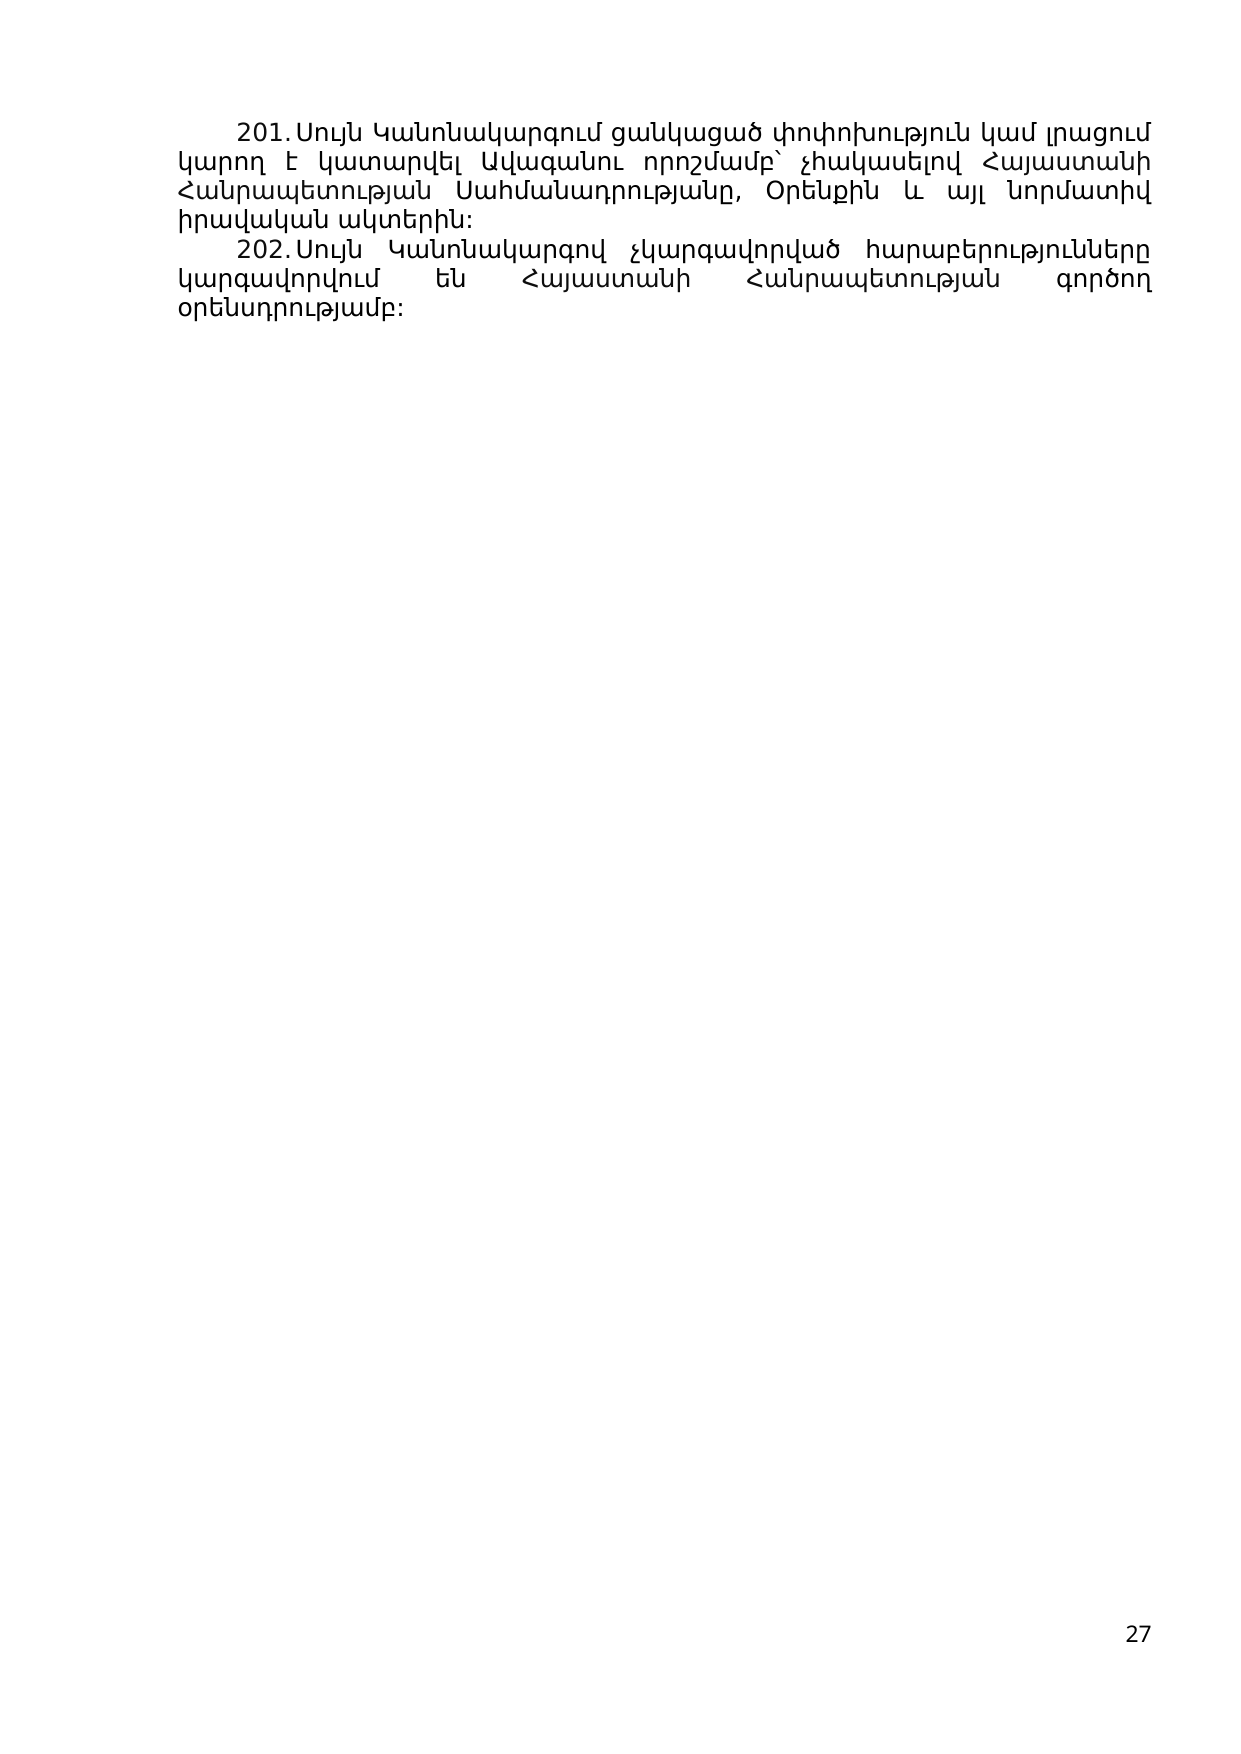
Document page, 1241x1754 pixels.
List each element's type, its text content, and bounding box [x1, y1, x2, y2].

list Սույն Կանոնակարգում ցանկացած փոփոխություն կամ լրացում կարող է կատարվել Ավագանու որոշմամբ՝ չհակասելով Հայաստանի Հանրապետության Սահմանադրությանը, Օրենքին և այլ նորմատիվ իրավական ակտերին: [177, 118, 1152, 235]
list Սույն Կանոնակարգով չկարգավորված հարաբերությունները կարգավորվում են Հայաստանի Հանրապետության գործող օրենսդրությամբ: [177, 235, 1152, 322]
